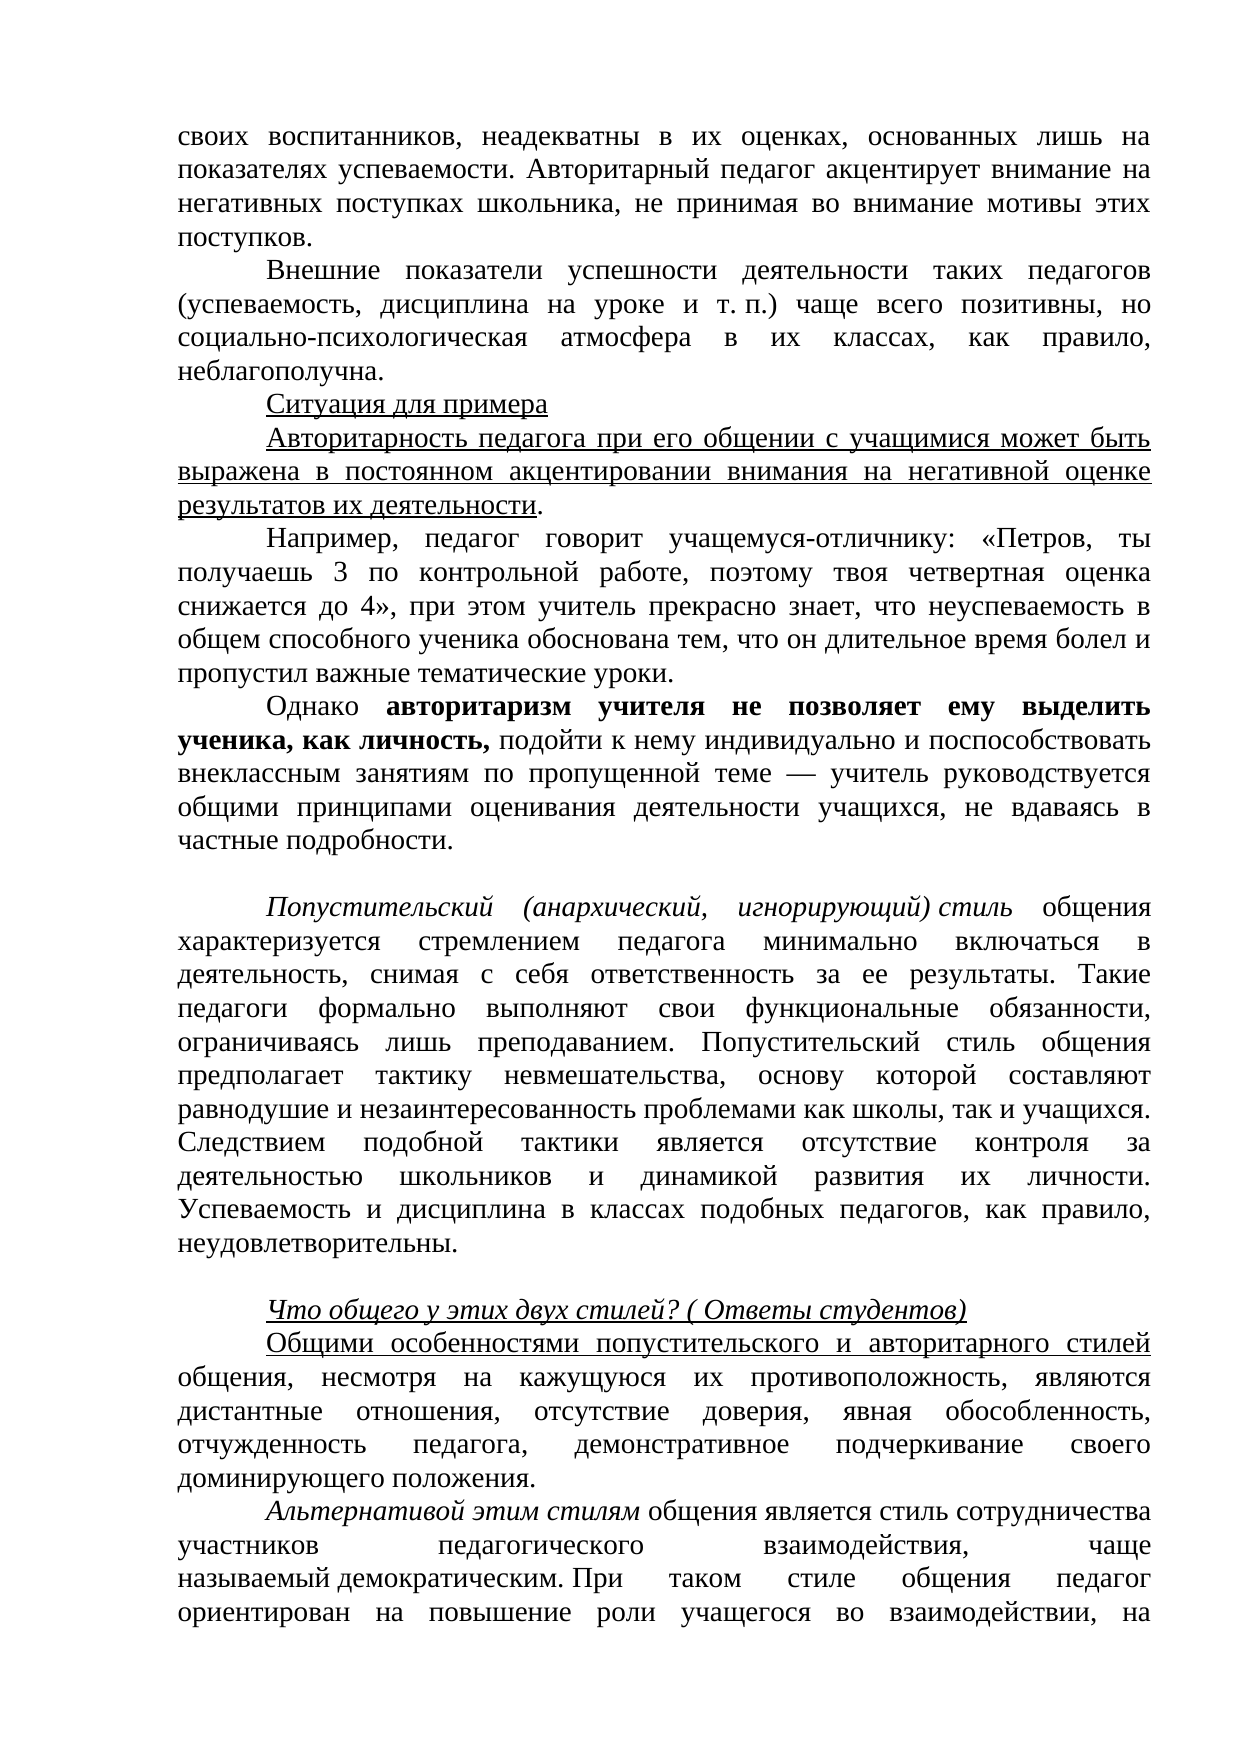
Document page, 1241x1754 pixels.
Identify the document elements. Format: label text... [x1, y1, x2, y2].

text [177, 1493, 1152, 1627]
text Общими особенностями попустительского и авторитарного стилей общения, несмотря на кажущуюся их противоположность, являются дистантные отношения, отсутствие доверия, явная обособленность, отчужденность педагога, демонстративное подчеркивание своего доминирующего положения. [177, 1326, 1152, 1493]
text Ситуация для примера [177, 386, 1152, 420]
text Однако авторитаризм учителя не позволяет ему выделить ученика, как личность, подойти к нему индивидуально и поспособствовать внеклассным занятиям по пропущенной теме — учитель руководствуется общими принципами оценивания деятельности учащихся, не вдаваясь в частные подробности. [177, 688, 1152, 856]
text Попустительский (анархический, игнорирующий) стиль общения характеризуется стремлением педагога минимально включаться в деятельность, снимая с себя ответственность за ее результаты. Такие педагоги формально выполняют свои функциональные обязанности, ограничиваясь лишь преподаванием. Попустительский стиль общения предполагает тактику невмешательства, основу которой составляют равнодушие и незаинтересованность проблемами как школы, так и учащихся. Следствием подобной тактики является отсутствие контроля за деятельностью школьников и динамикой развития их личности. Успеваемость и дисциплина в классах подобных педагогов, как правило, неудовлетворительны. [177, 889, 1152, 1258]
text Что общего у этих двух стилей? ( Ответы студентов) [177, 1292, 1152, 1326]
text Авторитарность педагога при его общении с учащимися может быть выражена в постоянном акцентировании внимания на негативной оценке результатов их деятельности. [177, 484, 1152, 521]
text Авторитарность педагога при его общении с учащимися может быть выражена в постоянном акцентировании внимания на негативной оценке результатов их деятельности. [177, 420, 1152, 483]
text Внешние показатели успешности деятельности таких педагогов (успеваемость, дисциплина на уроке и т. п.) чаще всего позитивны, но социально-психологическая атмосфера в их классах, как правило, неблагополучна. [177, 252, 1152, 386]
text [177, 118, 1152, 252]
text Например, педагог говорит учащемуся-отличнику: «Петров, ты получаешь 3 по контрольной работе, поэтому твоя четвертная оценка снижается до 4», при этом учитель прекрасно знает, что неуспеваемость в общем способного ученика обоснована тем, что он длительное время болел и пропустил важные тематические уроки. [177, 521, 1152, 688]
